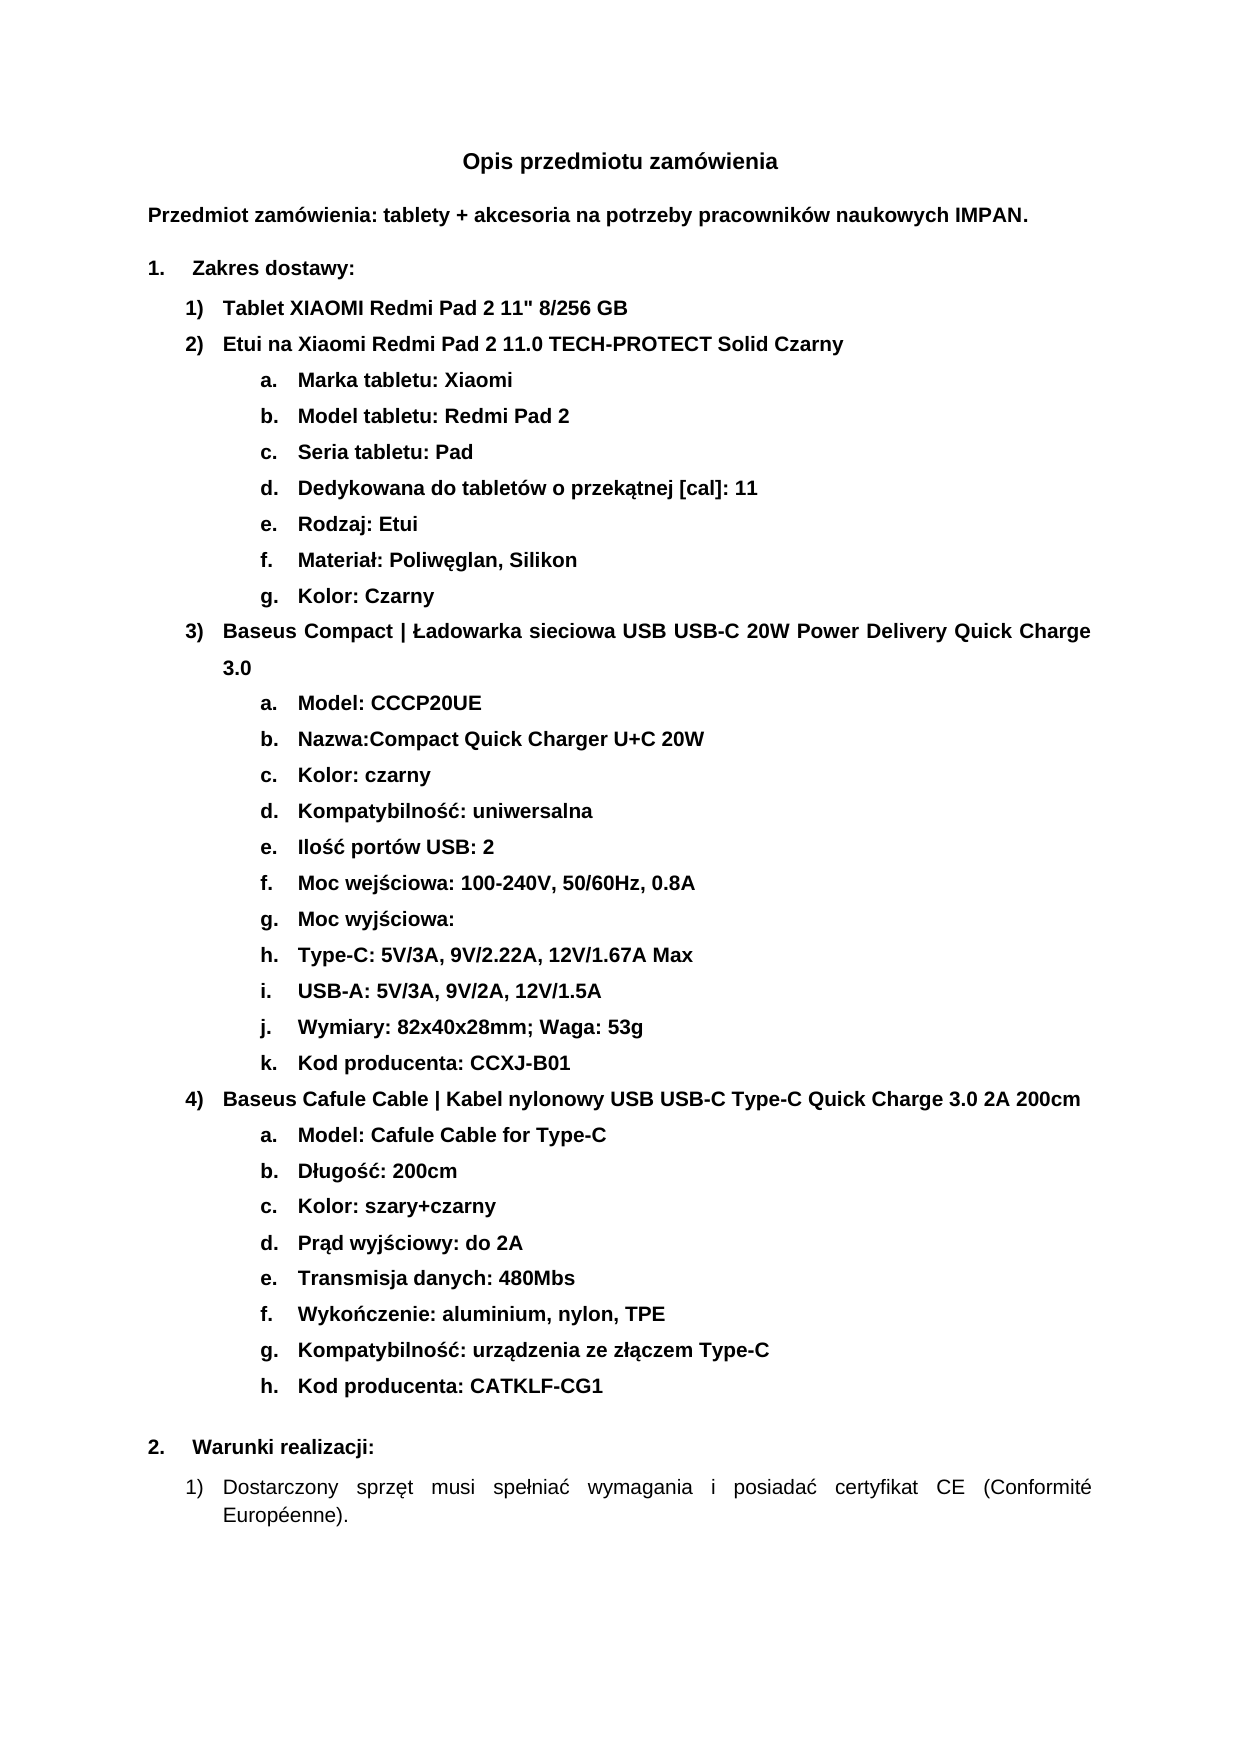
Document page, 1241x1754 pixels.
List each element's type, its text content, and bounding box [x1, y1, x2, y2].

list Dostarczony sprzęt musi spełniać wymagania i posiadać certyfikat CE (Conformité Européenne). [185, 1475, 1093, 1526]
list Model: Cafule Cable for Type-C [260, 1122, 1093, 1146]
list Baseus Cafule Cable | Kabel nylonowy USB USB-C Type-C Quick Charge 3.0 2A 200cm [185, 1087, 1093, 1111]
list Długość: 200cm [260, 1158, 1093, 1182]
list Warunki realizacji: [148, 1435, 1093, 1459]
list Kolor: czarny [260, 763, 1093, 787]
list Transmisja danych: 480Mbs [260, 1266, 1093, 1290]
list Tablet XIAOMI Redmi Pad 2 11" 8/256 GB [185, 296, 1093, 320]
list Materiał: Poliwęglan, Silikon [260, 547, 1093, 571]
list Model: CCCP20UE [260, 691, 1093, 715]
list Wymiary: 82x40x28mm; Waga: 53g [260, 1015, 1093, 1039]
text Opis przedmiotu zamówienia [148, 148, 1093, 174]
text Przedmiot zamówienia: tablety + akcesoria na potrzeby pracowników naukowych IMPAN. [148, 203, 1093, 227]
list Nazwa:Compact Quick Charger U+C 20W [260, 727, 1093, 751]
list Moc wyjściowa: [260, 907, 1093, 931]
list Wykończenie: aluminium, nylon, TPE [260, 1302, 1093, 1326]
list Model tabletu: Redmi Pad 2 [260, 404, 1093, 428]
list Ilość portów USB: 2 [260, 835, 1093, 859]
list Rodzaj: Etui [260, 512, 1093, 536]
list Kompatybilność: urządzenia ze złączem Type-C [260, 1338, 1093, 1362]
list Dedykowana do tabletów o przekątnej [cal]: 11 [260, 476, 1093, 499]
list Type-C: 5V/3A, 9V/2.22A, 12V/1.67A Max [260, 943, 1093, 967]
list USB-A: 5V/3A, 9V/2A, 12V/1.5A [260, 979, 1093, 1003]
list Kompatybilność: uniwersalna [260, 799, 1093, 823]
list Marka tabletu: Xiaomi [260, 368, 1093, 392]
list Kod producenta: CATKLF-CG1 [260, 1374, 1093, 1398]
list Seria tabletu: Pad [260, 440, 1093, 464]
list Baseus Compact | Ładowarka sieciowa USB USB-C 20W Power Delivery Quick Charge 3.0 [185, 619, 1093, 679]
list Kolor: Czarny [260, 583, 1093, 607]
list Zakres dostawy: [148, 256, 1093, 280]
list Kolor: szary+czarny [260, 1194, 1093, 1218]
list Prąd wyjściowy: do 2A [260, 1230, 1093, 1254]
list Etui na Xiaomi Redmi Pad 2 11.0 TECH-PROTECT Solid Czarny [185, 332, 1093, 356]
list Moc wejściowa: 100-240V, 50/60Hz, 0.8A [260, 871, 1093, 895]
list Kod producenta: CCXJ-B01 [260, 1051, 1093, 1074]
